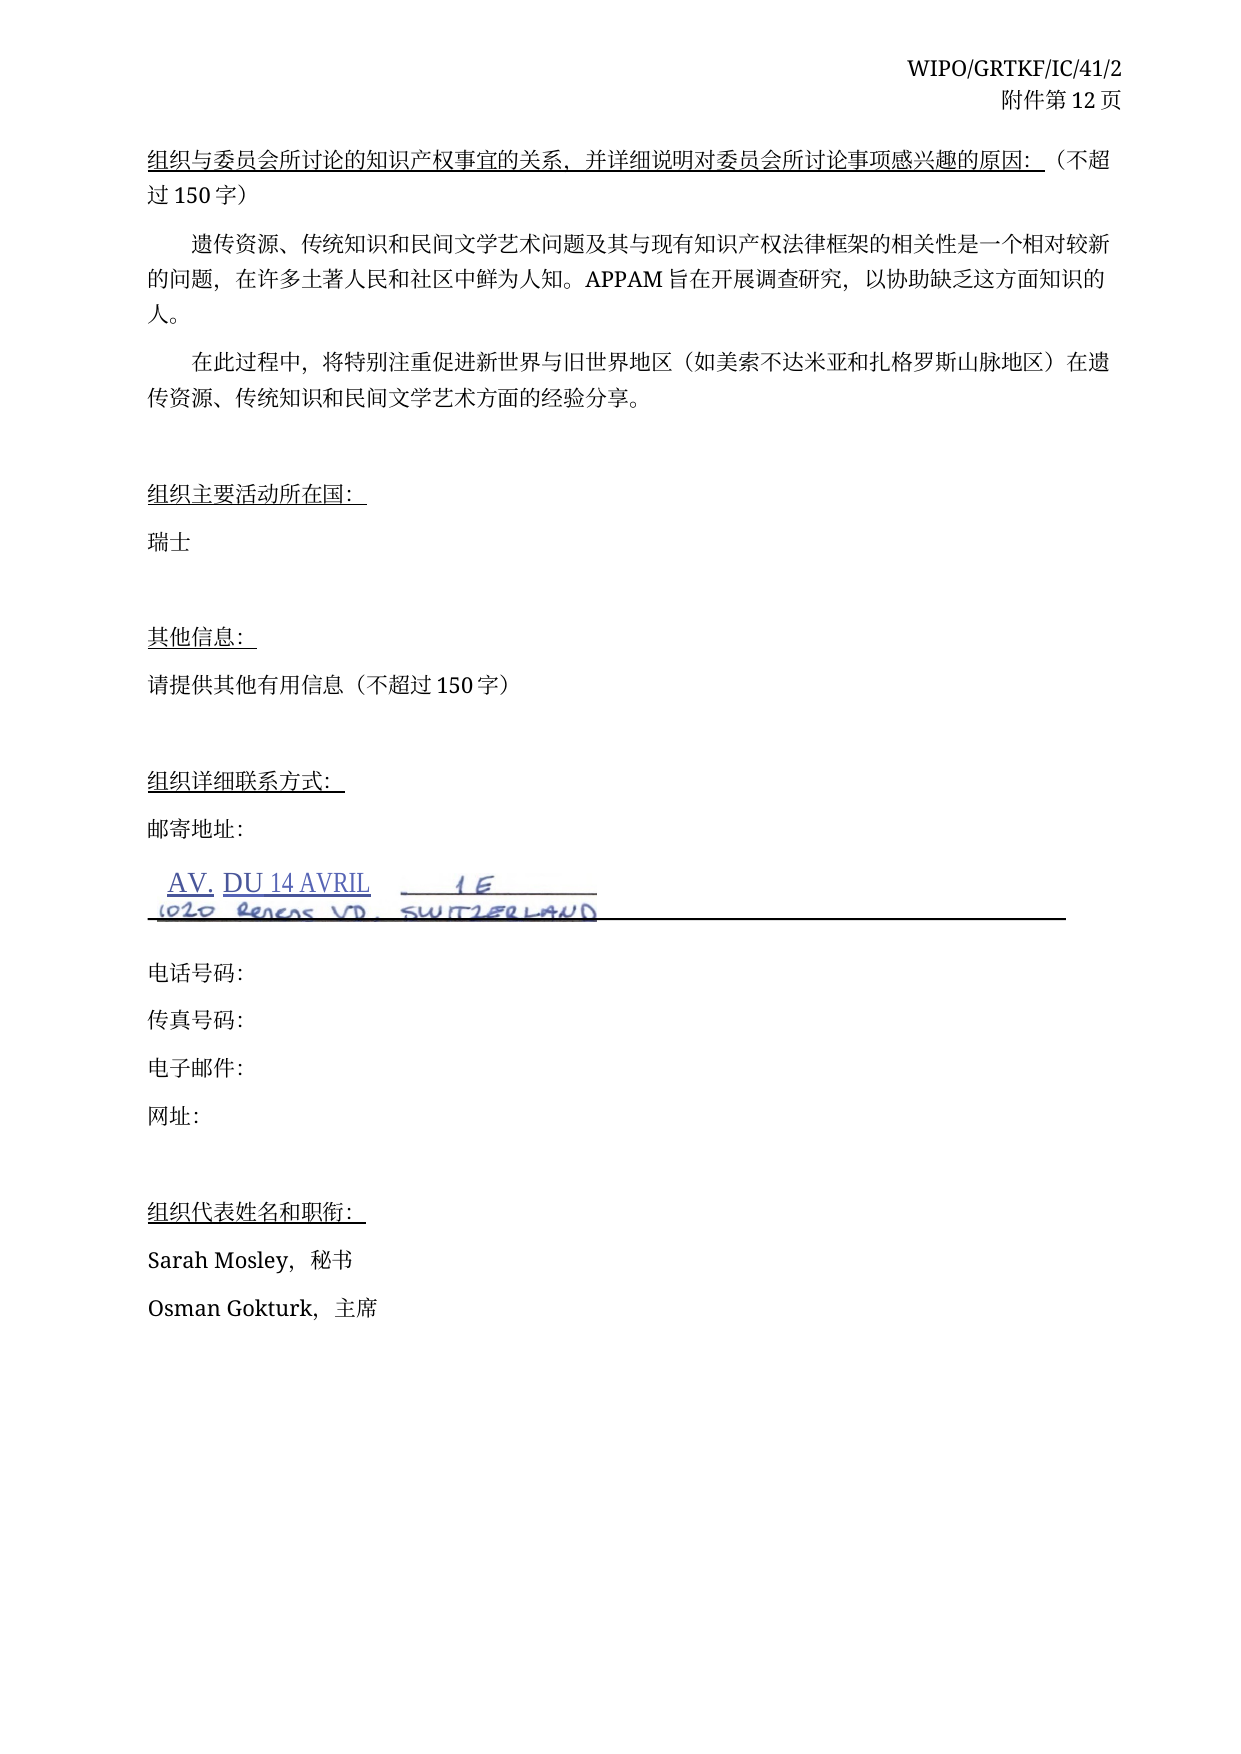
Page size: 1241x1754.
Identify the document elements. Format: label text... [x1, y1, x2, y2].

picture [157, 873, 597, 918]
picture [173, 876, 179, 884]
text 其他信息： [148, 617, 1122, 652]
text 电子邮件： [148, 1048, 1122, 1083]
picture [249, 873, 259, 891]
text 邮寄地址： [148, 808, 1122, 844]
picture [192, 873, 203, 888]
text 组织代表姓名和职衔： [148, 1191, 1122, 1227]
text 请提供其他有用信息（不超过150字） [148, 664, 1122, 700]
text Osman Gokturk，主席 [148, 1287, 1122, 1323]
picture [338, 874, 344, 882]
text 网址： [148, 1096, 1122, 1131]
picture [343, 873, 351, 891]
text 在此过程中，将特别注重促进新世界与旧世界地区（如美索不达米亚和扎格罗斯山脉地区）在遗传资源、传统知识和民间文学艺术方面的经验分享。 [148, 342, 1122, 412]
text 传真号码： [148, 1000, 1122, 1035]
text 遗传资源、传统知识和民间文学艺术问题及其与现有知识产权法律框架的相关性是一个相对较新的问题，在许多土著人民和社区中鲜为人知。APPAM旨在开展调查研究，以协助缺乏这方面知识的人。 [148, 223, 1122, 329]
text 组织主要活动所在国： [148, 473, 1122, 508]
picture [228, 874, 238, 891]
text 电话号码： [148, 856, 1122, 987]
text Sarah Mosley，秘书 [148, 1239, 1122, 1275]
text 组织与委员会所讨论的知识产权事宜的关系，并详细说明对委员会所讨论事项感兴趣的原因：（不超过150字） [148, 139, 1122, 210]
text 瑞士 [148, 521, 1122, 556]
text 组织详细联系方式： [148, 760, 1122, 796]
